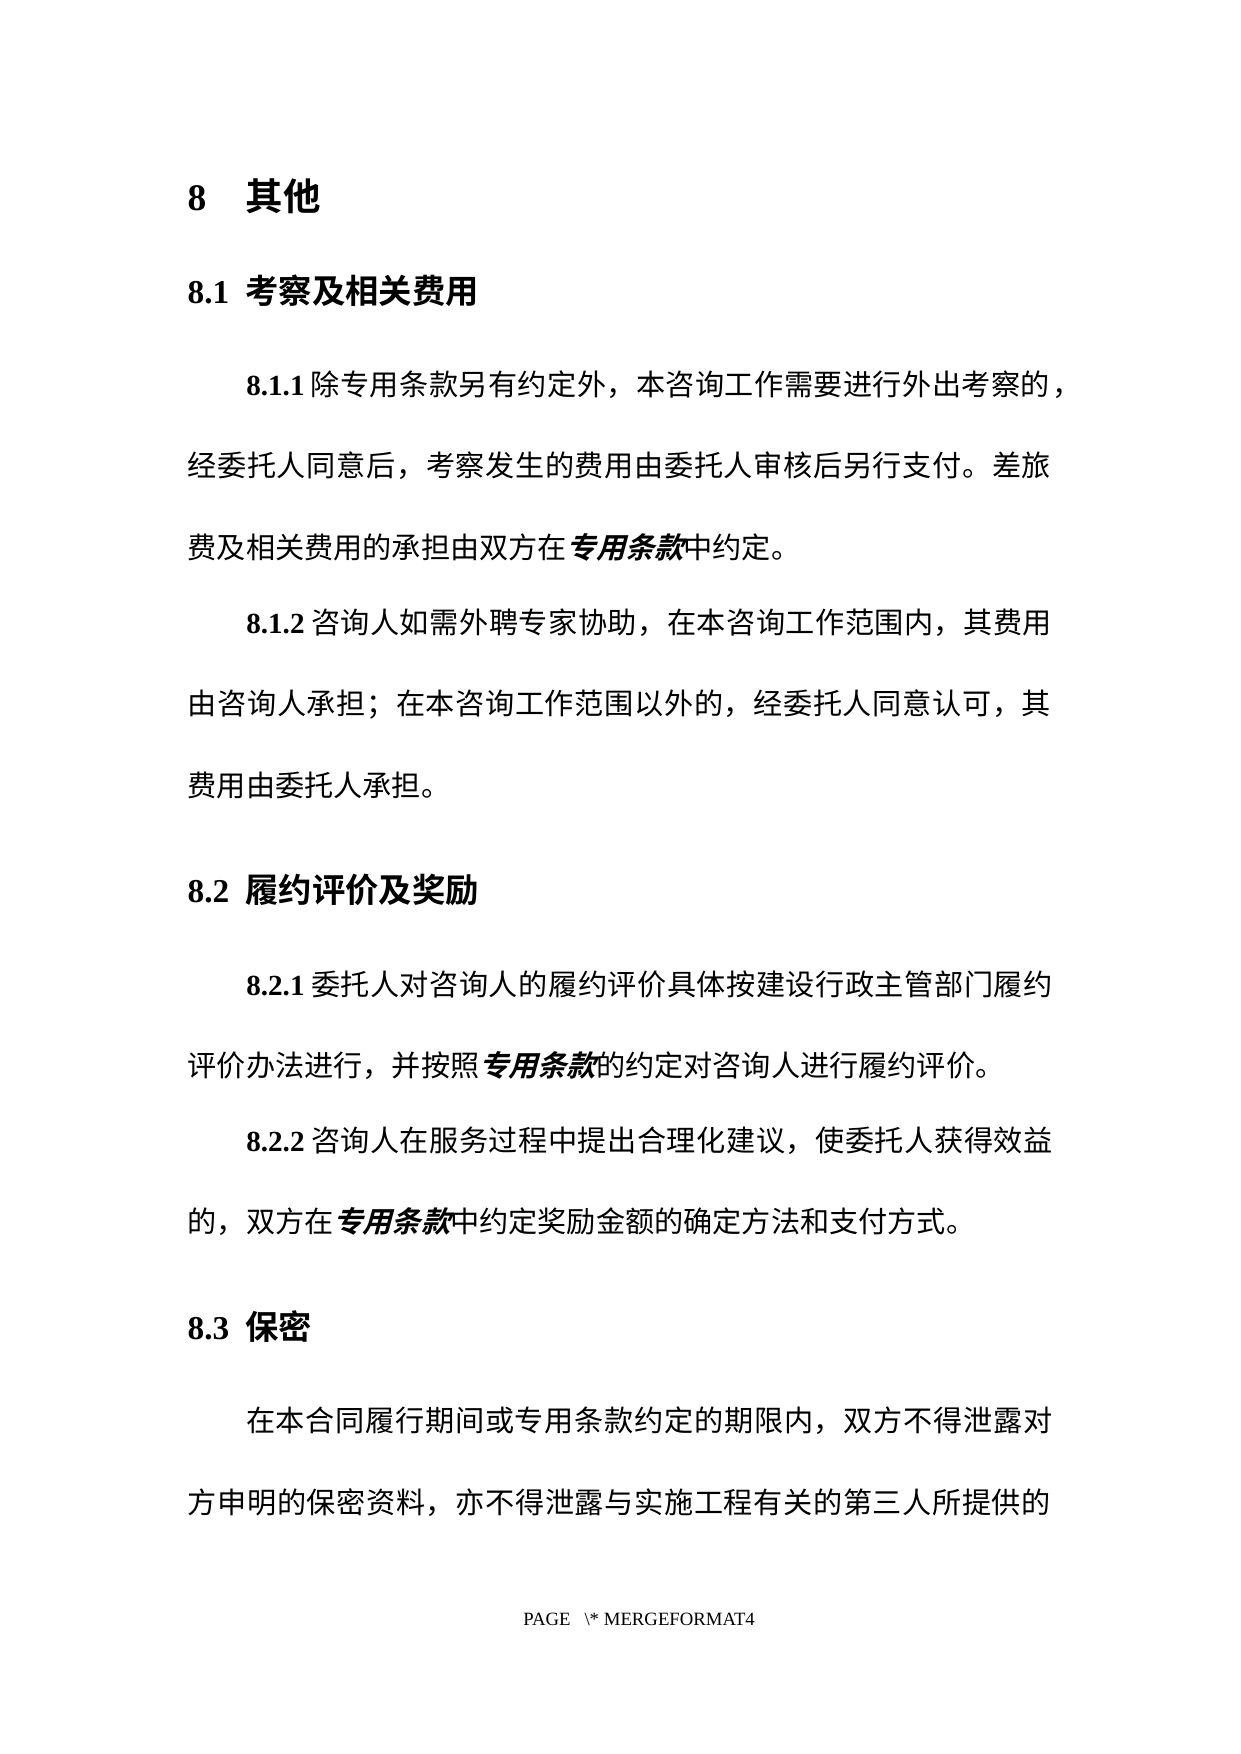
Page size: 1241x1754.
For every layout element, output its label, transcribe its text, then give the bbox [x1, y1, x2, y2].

text 8.2.2咨询人在服务过程中提出合理化建议，使委托人获得效益的，双方在专用条款中约定奖励金额的确定方法和支付方式。 [187, 1106, 1053, 1253]
subtitle 履约评价及奖励 [187, 856, 1053, 921]
subtitle 其他 [187, 162, 1053, 227]
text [187, 1387, 1053, 1533]
subtitle 考察及相关费用 [187, 256, 1053, 321]
text 8.1.2咨询人如需外聘专家协助，在本咨询工作范围内，其费用由咨询人承担；在本咨询工作范围以外的，经委托人同意认可，其费用由委托人承担。 [187, 588, 1053, 816]
subtitle 保密 [187, 1292, 1053, 1357]
text 8.1.1除专用条款另有约定外，本咨询工作需要进行外出考察的，经委托人同意后，考察发生的费用由委托人审核后另行支付。差旅费及相关费用的承担由双方在专用条款中约定。 [187, 350, 1053, 578]
text 8.2.1委托人对咨询人的履约评价具体按建设行政主管部门履约评价办法进行，并按照专用条款的约定对咨询人进行履约评价。 [187, 950, 1053, 1096]
